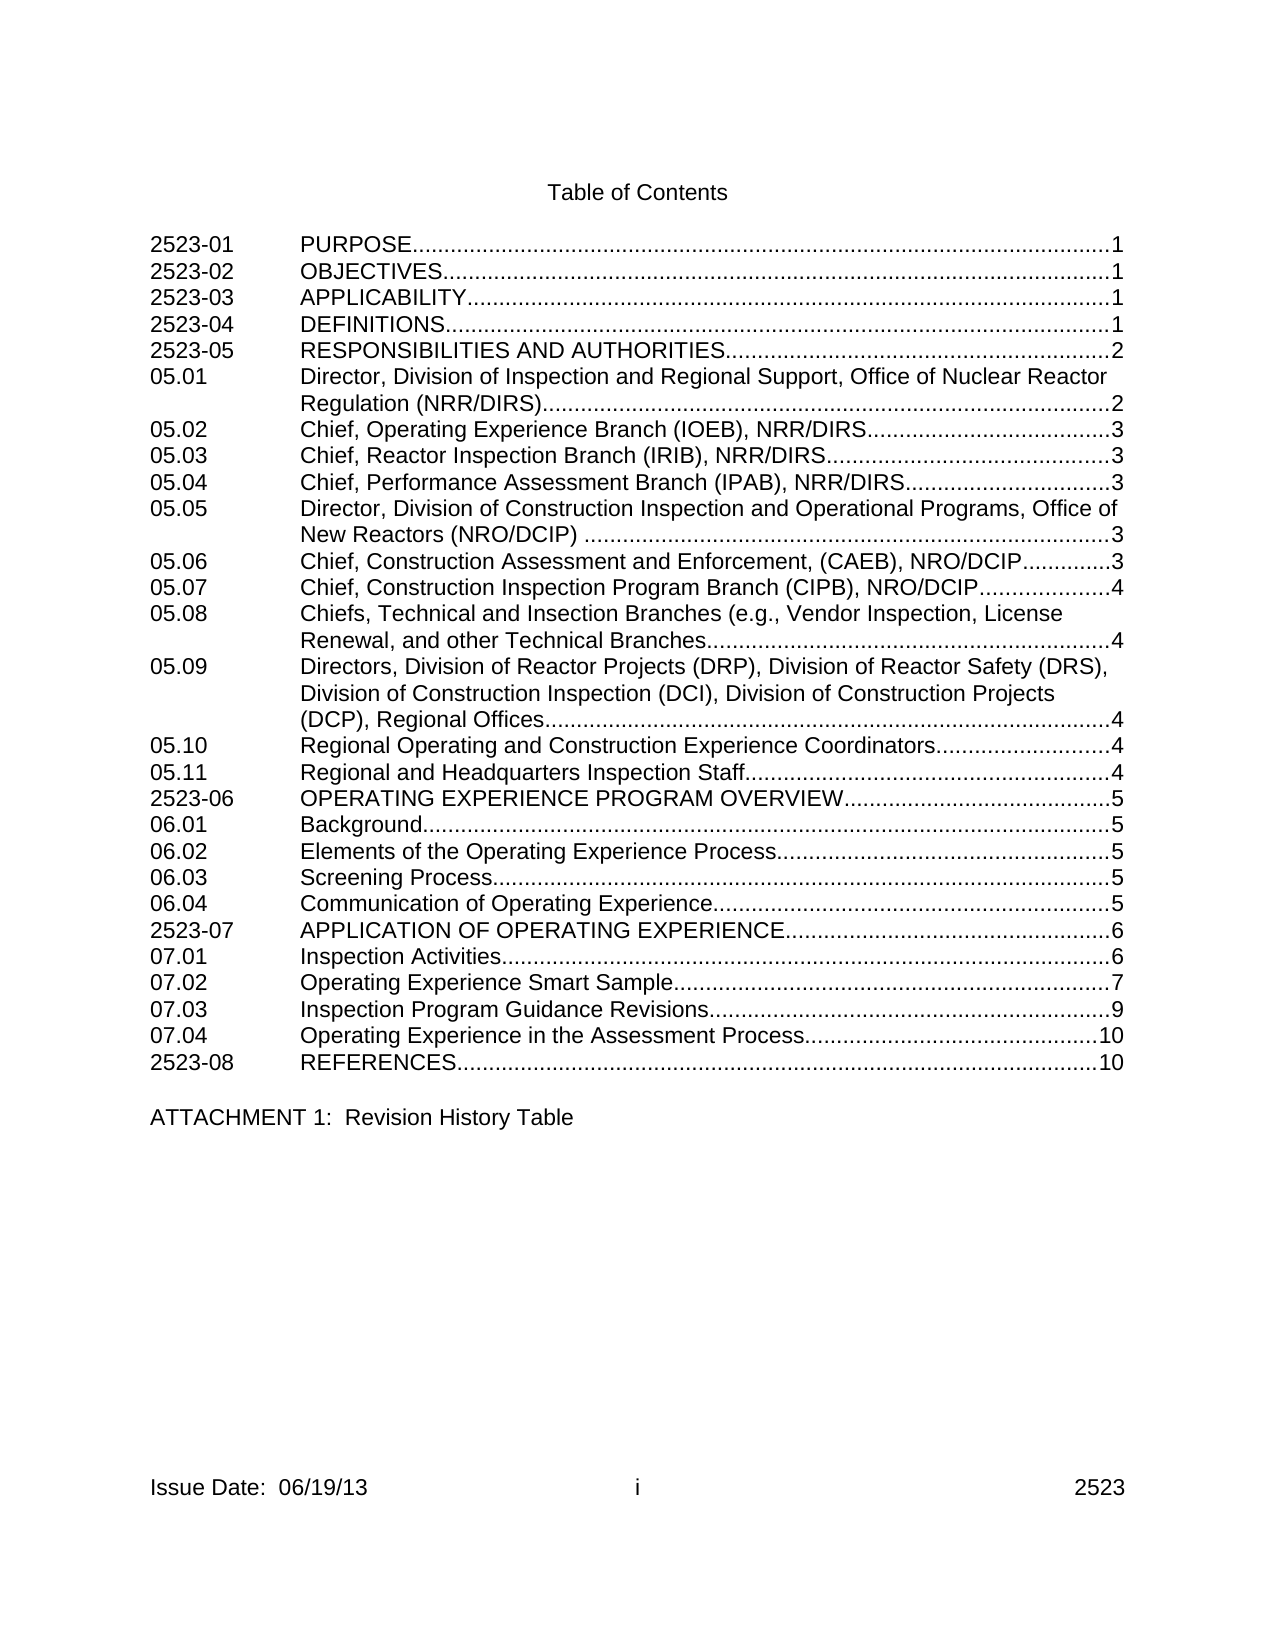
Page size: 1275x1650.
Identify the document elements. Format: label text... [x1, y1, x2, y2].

text 2523-06 OPERATING EXPERIENCE PROGRAM OVERVIEW 5 [150, 785, 1125, 811]
text 05.09 Directors, Division of Reactor Projects (DRP), Division of Reactor Safety (DRS), Division of Construction Inspection (DCI), Division of Construction Projects (DCP), Regional Offices 4 [150, 653, 1125, 732]
text ATTACHMENT 1: Revision History Table [150, 1103, 1125, 1130]
text 05.05 Director, Division of Construction Inspection and Operational Programs, Office of New Reactors (NRO/DCIP) 3 [150, 495, 1125, 548]
text 06.03 Screening Process 5 [150, 864, 1125, 890]
text 06.02 Elements of the Operating Experience Process 5 [150, 838, 1125, 864]
text 07.01 Inspection Activities 6 [150, 943, 1125, 969]
text 06.04 Communication of Operating Experience 5 [150, 890, 1125, 917]
text 2523-01 PURPOSE 1 [150, 231, 1125, 258]
text 2523-07 APPLICATION OF OPERATING EXPERIENCE 6 [150, 917, 1125, 943]
text 2523-05 RESPONSIBILITIES AND AUTHORITIES 2 [150, 337, 1125, 363]
text 2523-03 APPLICABILITY 1 [150, 284, 1125, 311]
text 05.04 Chief, Performance Assessment Branch (IPAB), NRR/DIRS 3 [150, 469, 1125, 495]
text 05.02 Chief, Operating Experience Branch (IOEB), NRR/DIRS 3 [150, 416, 1125, 442]
text Table of Contents [150, 179, 1125, 205]
text 05.08 Chiefs, Technical and Insection Branches (e.g., Vendor Inspection, License Renewal, and other Technical Branches 4 [150, 600, 1125, 653]
text 2523-08 REFERENCES 10 [150, 1048, 1125, 1075]
text 07.03 Inspection Program Guidance Revisions 9 [150, 996, 1125, 1022]
text 2523-02 OBJECTIVES 1 [150, 258, 1125, 284]
text 07.04 Operating Experience in the Assessment Process 10 [150, 1022, 1125, 1048]
text 05.06 Chief, Construction Assessment and Enforcement, (CAEB), NRO/DCIP 3 [150, 548, 1125, 574]
text 05.03 Chief, Reactor Inspection Branch (IRIB), NRR/DIRS 3 [150, 442, 1125, 469]
text 06.01 Background 5 [150, 811, 1125, 838]
text 2523-04 DEFINITIONS 1 [150, 311, 1125, 337]
text 07.02 Operating Experience Smart Sample 7 [150, 969, 1125, 996]
text 05.07 Chief, Construction Inspection Program Branch (CIPB), NRO/DCIP 4 [150, 574, 1125, 600]
text 05.11 Regional and Headquarters Inspection Staff 4 [150, 758, 1125, 785]
text 05.01 Director, Division of Inspection and Regional Support, Office of Nuclear Reactor Regulation (NRR/DIRS) 2 [150, 363, 1125, 416]
text 05.10 Regional Operating and Construction Experience Coordinators 4 [150, 732, 1125, 758]
